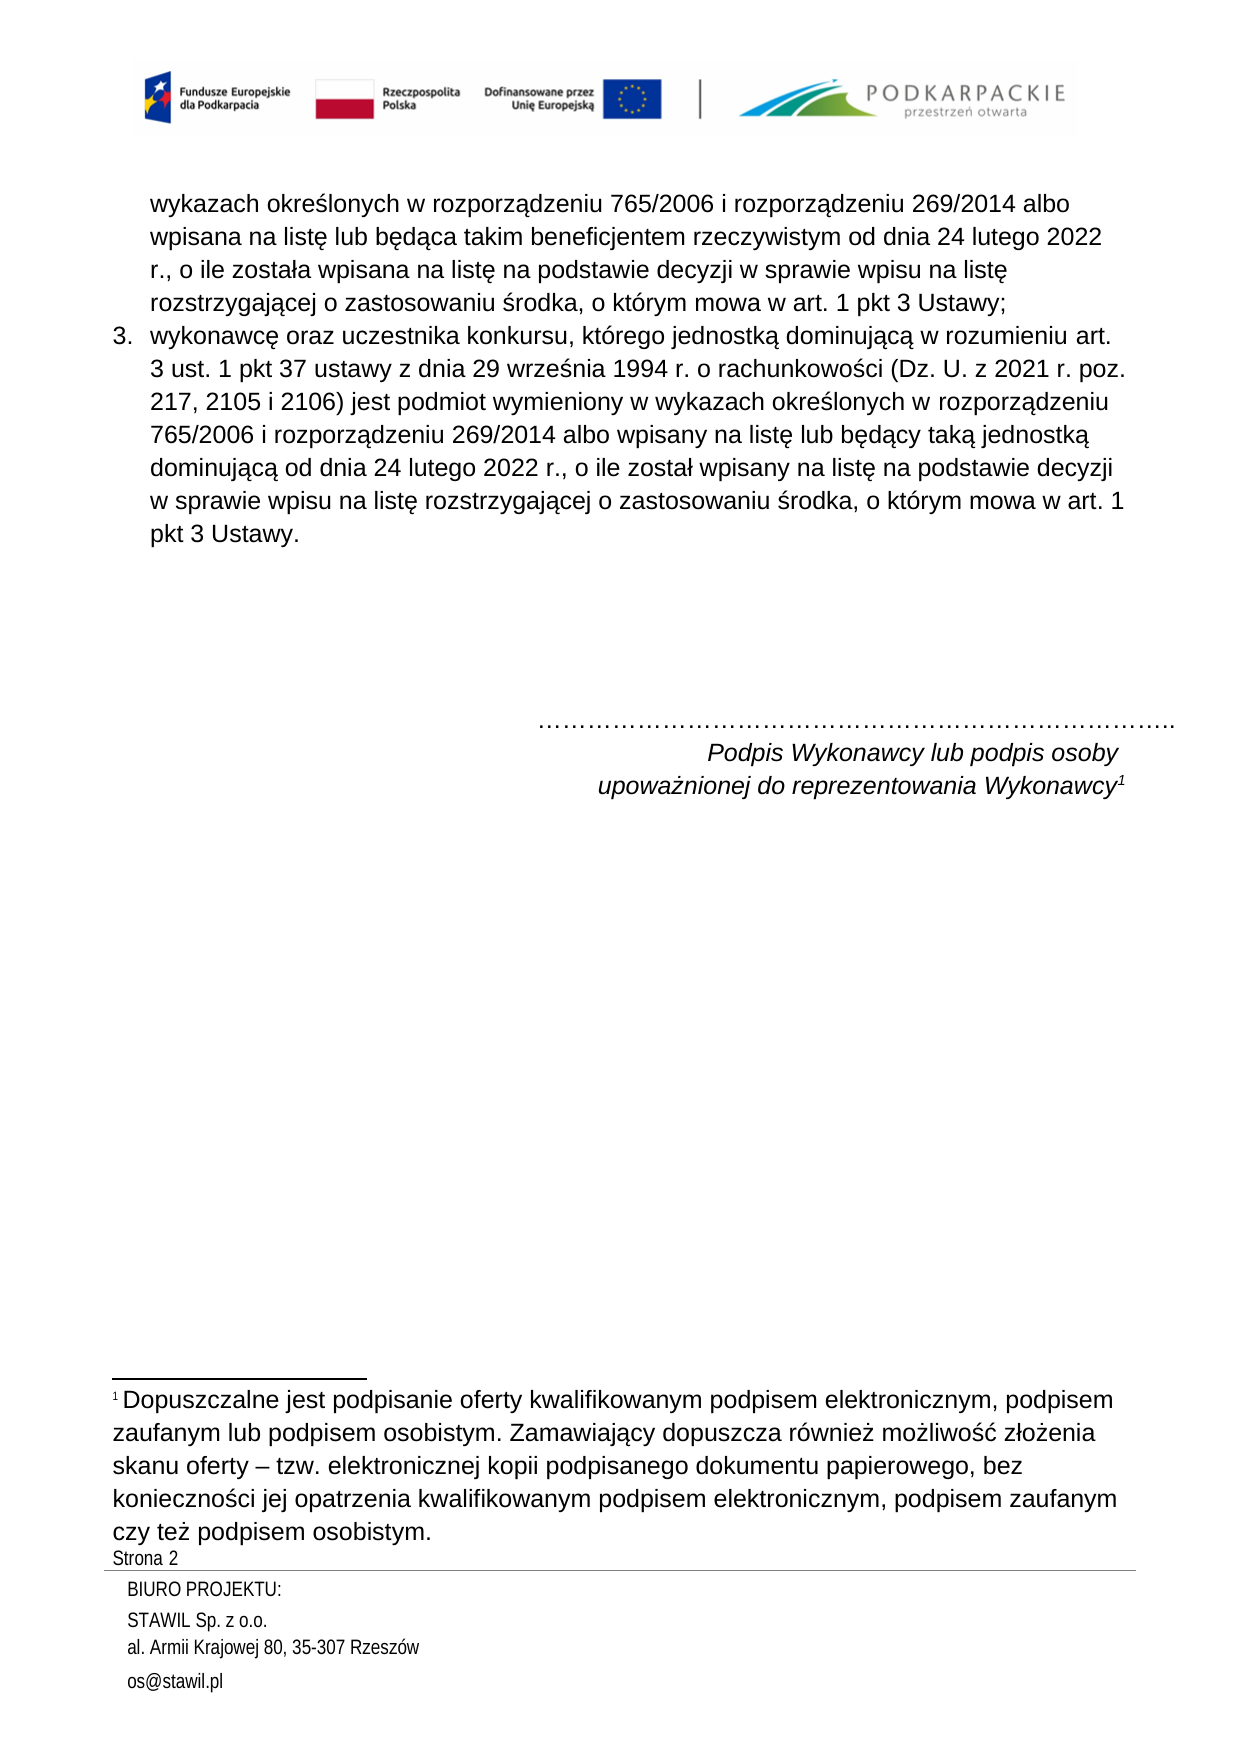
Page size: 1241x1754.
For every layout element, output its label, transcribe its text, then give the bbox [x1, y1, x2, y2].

text ………………………………………………………………….. [112, 705, 1128, 734]
list wykonawcę oraz uczestnika konkursu, którego jednostką dominującą w rozumieniu art. 3 ust. 1 pkt 37 ustawy z dnia 29 września 1994 r. o rachunkowości (Dz. U. z 2021 r. poz. 217, 2105 i 2106) jest podmiot wymieniony w wykazach określonych w rozporządzeniu 765/2006 i rozporządzeniu 269/2014 albo wpisany na listę lub będący taką jednostką dominującą od dnia 24 lutego 2022 r., o ile został wpisany na listę na podstawie decyzji w sprawie wpisu na listę rozstrzygającej o zastosowaniu środka, o którym mowa w art. 1 pkt 3 Ustawy. [112, 321, 1128, 548]
picture [132, 59, 1078, 137]
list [112, 189, 1128, 317]
text Podpis Wykonawcy lub podpis osoby upoważnionej do reprezentowania Wykonawcy [112, 738, 1128, 800]
